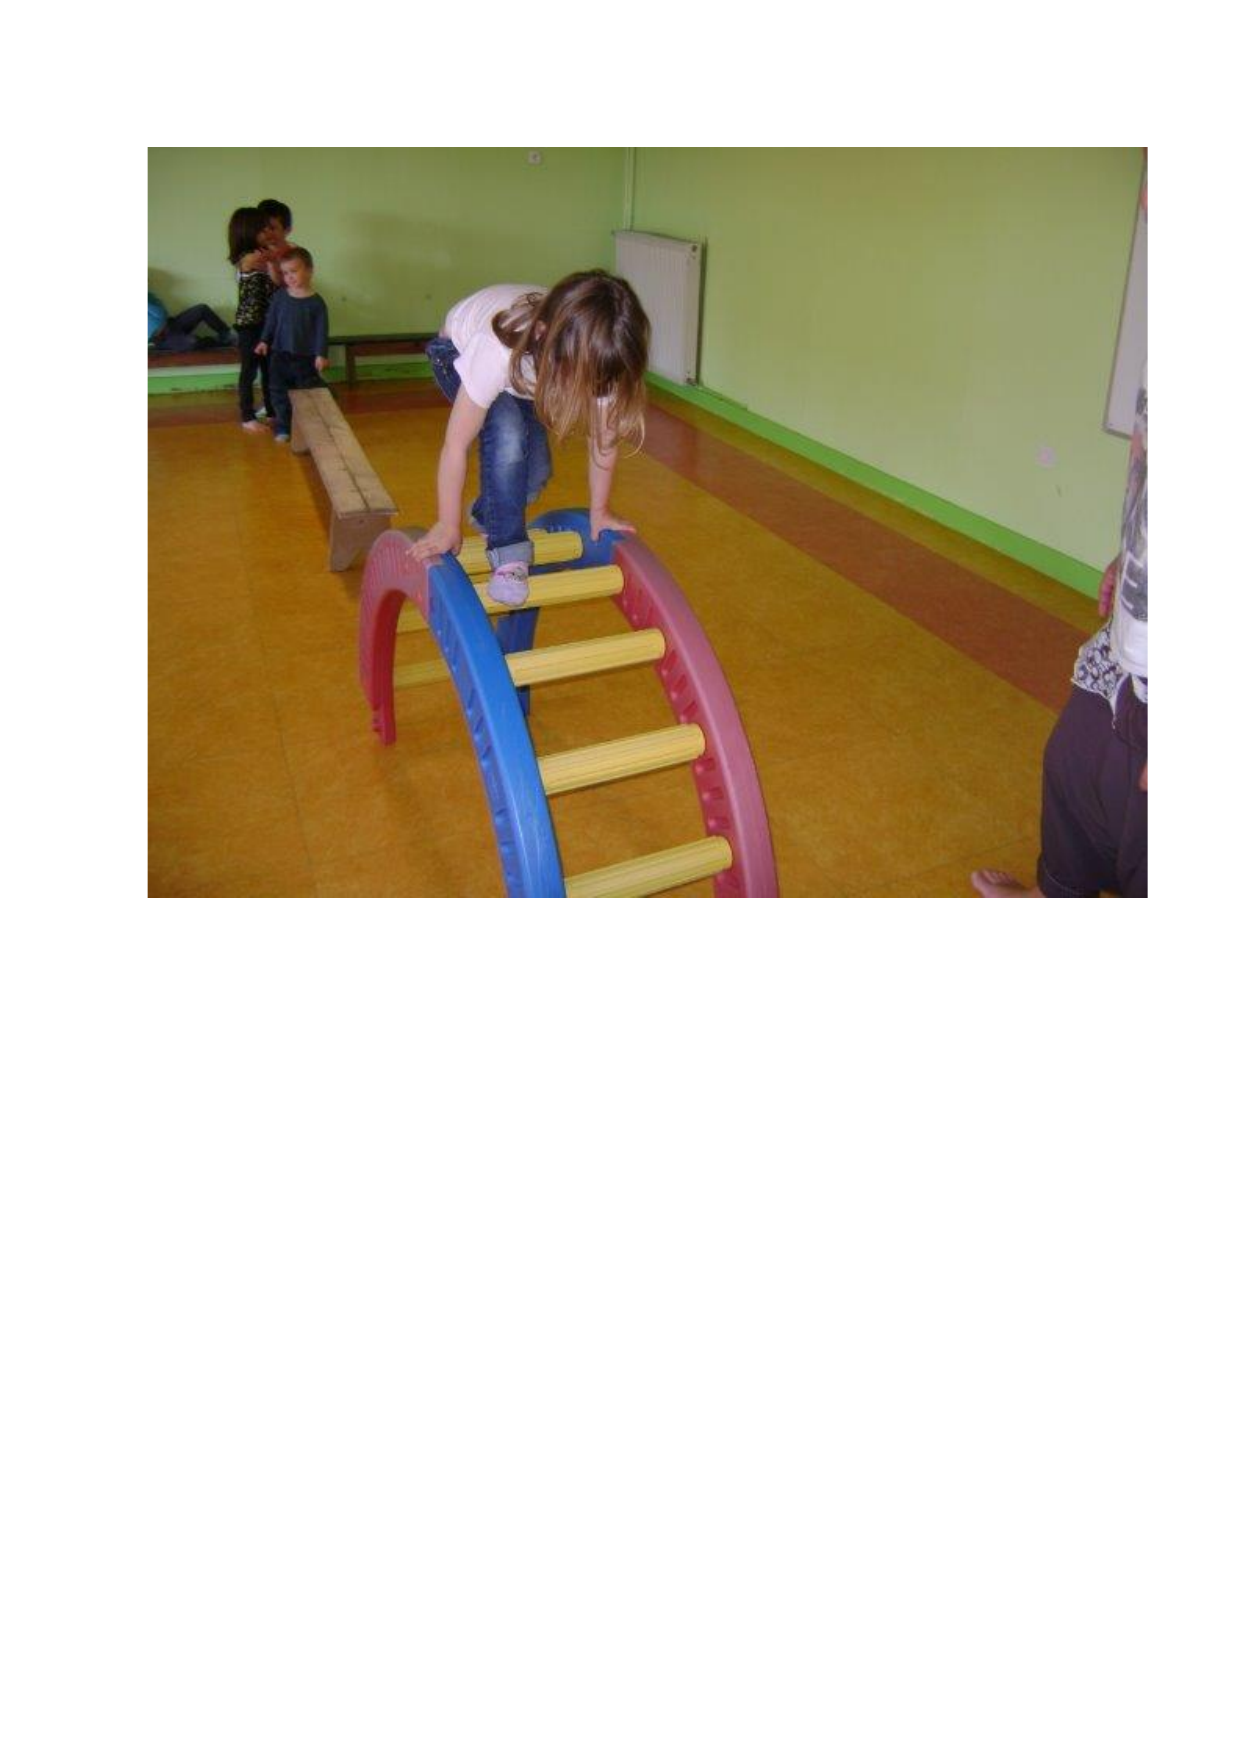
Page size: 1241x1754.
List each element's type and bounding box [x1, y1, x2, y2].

picture [147, 147, 1148, 898]
